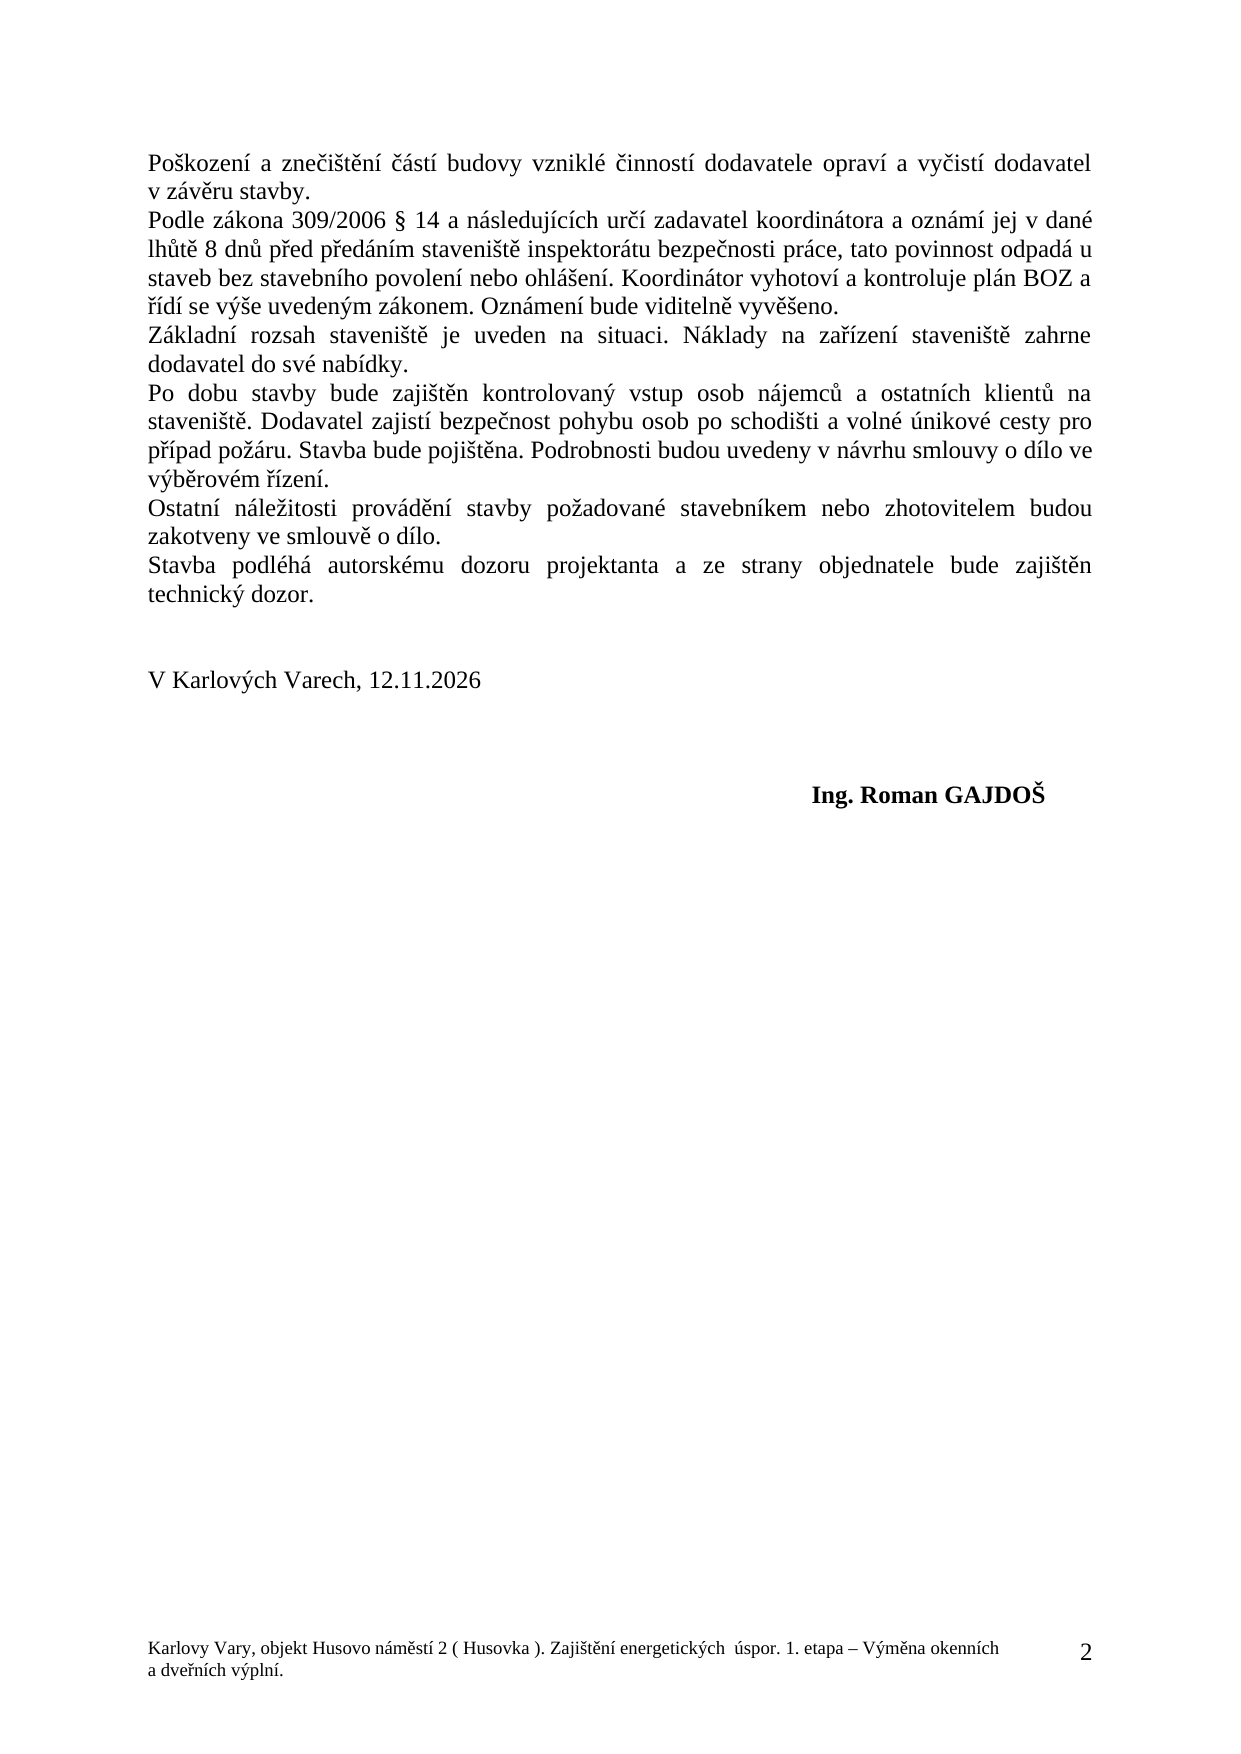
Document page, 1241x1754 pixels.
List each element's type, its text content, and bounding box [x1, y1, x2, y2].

text Podle zákona 309/2006 § 14 a následujících určí zadavatel koordinátora a oznámí jej v dané lhůtě 8 dnů před předáním staveniště inspektorátu bezpečnosti práce, tato povinnost odpadá u staveb bez stavebního povolení nebo ohlášení. Koordinátor vyhotoví a kontroluje plán BOZ a řídí se výše uvedeným zákonem. Oznámení bude viditelně vyvěšeno. [148, 205, 1093, 320]
text Stavba podléhá autorskému dozoru projektanta a ze strany objednatele bude zajištěn technický dozor. [148, 550, 1093, 608]
text Ing. Roman GAJDOŠ [148, 780, 1093, 809]
text V Karlových Varech, 10.09.2011 [148, 665, 1093, 694]
text Po dobu stavby bude zajištěn kontrolovaný vstup osob nájemců a ostatních klientů na staveniště. Dodavatel zajistí bezpečnost pohybu osob po schodišti a volné únikové cesty pro případ požáru. Stavba bude pojištěna. Podrobnosti budou uvedeny v návrhu smlouvy o dílo ve výběrovém řízení. [148, 378, 1093, 493]
text Ostatní náležitosti provádění stavby požadované stavebníkem nebo zhotovitelem budou zakotveny ve smlouvě o dílo. [148, 493, 1093, 550]
text Poškození a znečištění částí budovy vzniklé činností dodavatele opraví a vyčistí dodavatel v závěru stavby. [148, 148, 1093, 205]
text Základní rozsah staveniště je uveden na situaci. Náklady na zařízení staveniště zahrne dodavatel do své nabídky. [148, 320, 1093, 378]
